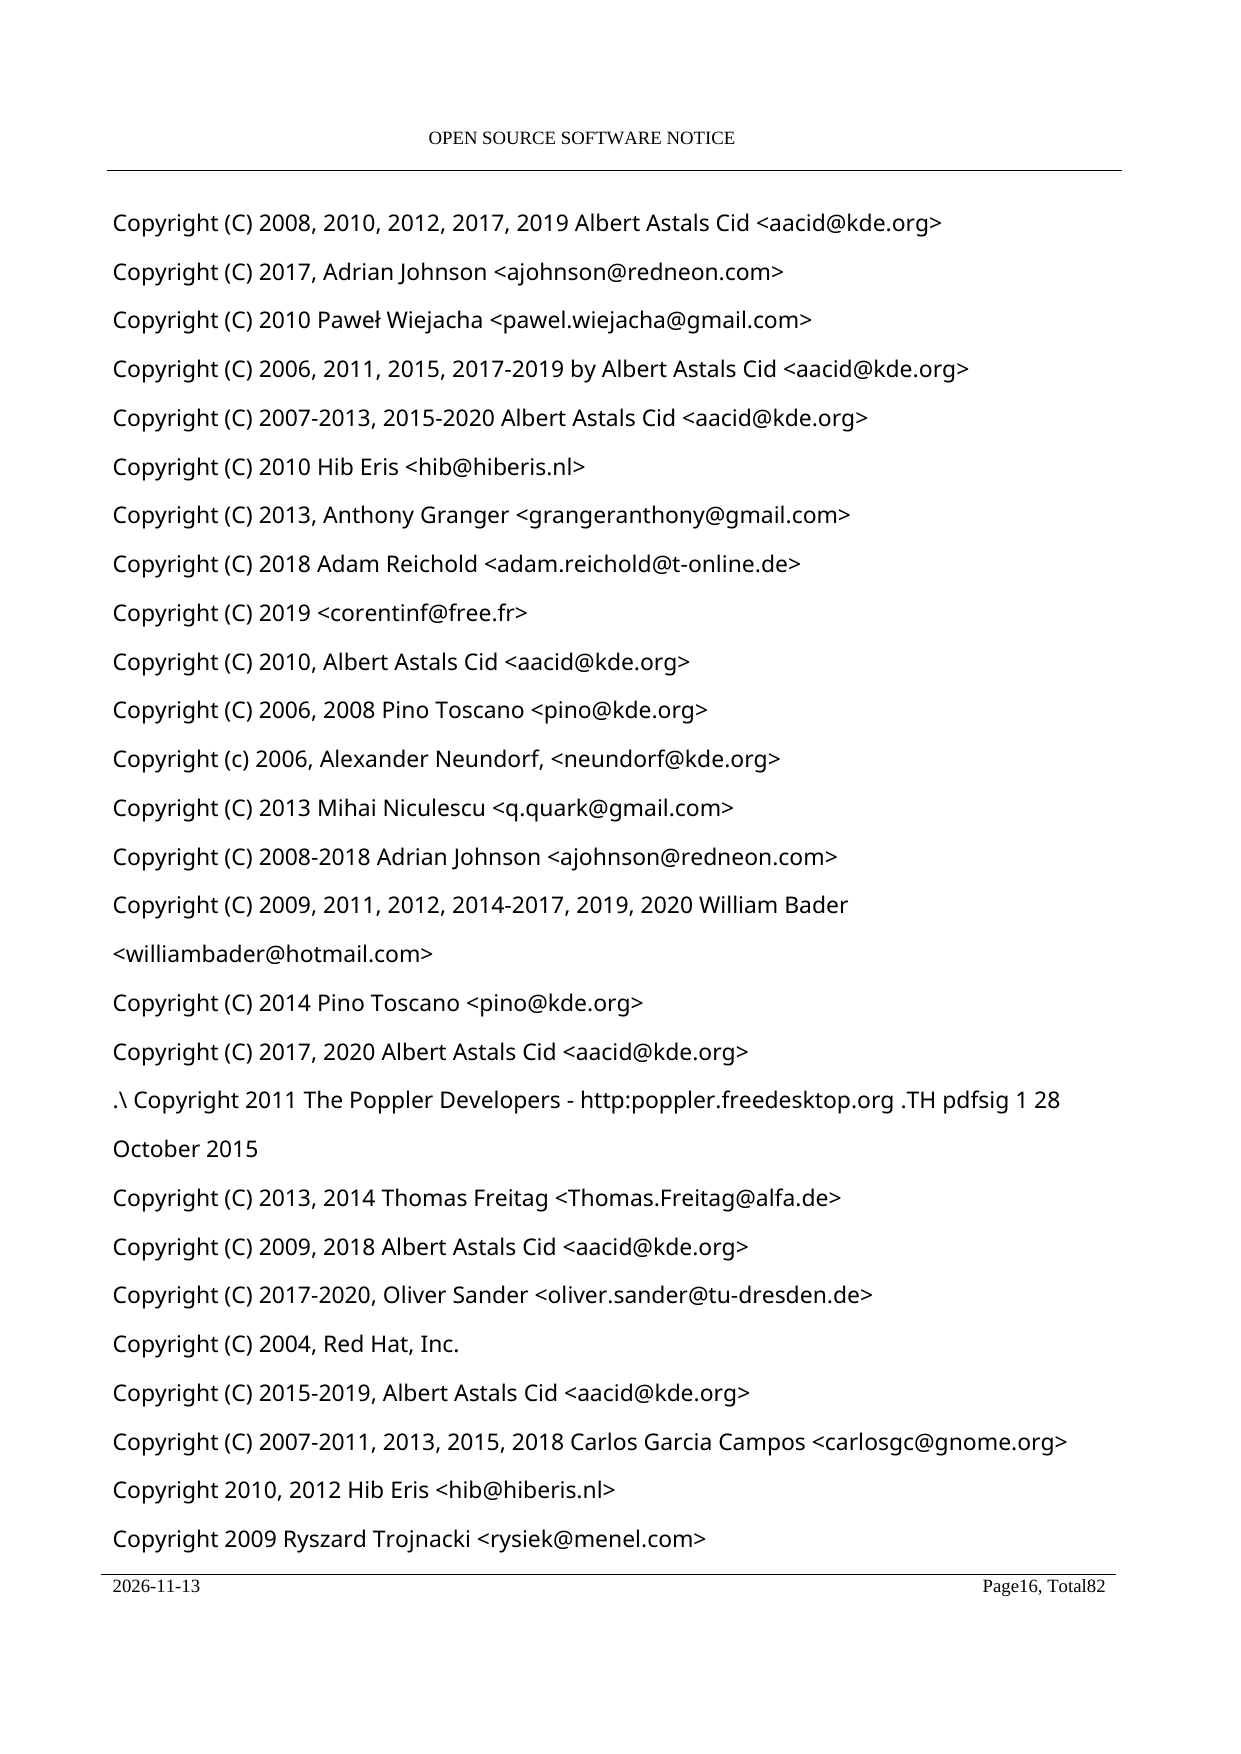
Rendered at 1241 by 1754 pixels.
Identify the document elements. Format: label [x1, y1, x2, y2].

text [112, 206, 1128, 1555]
